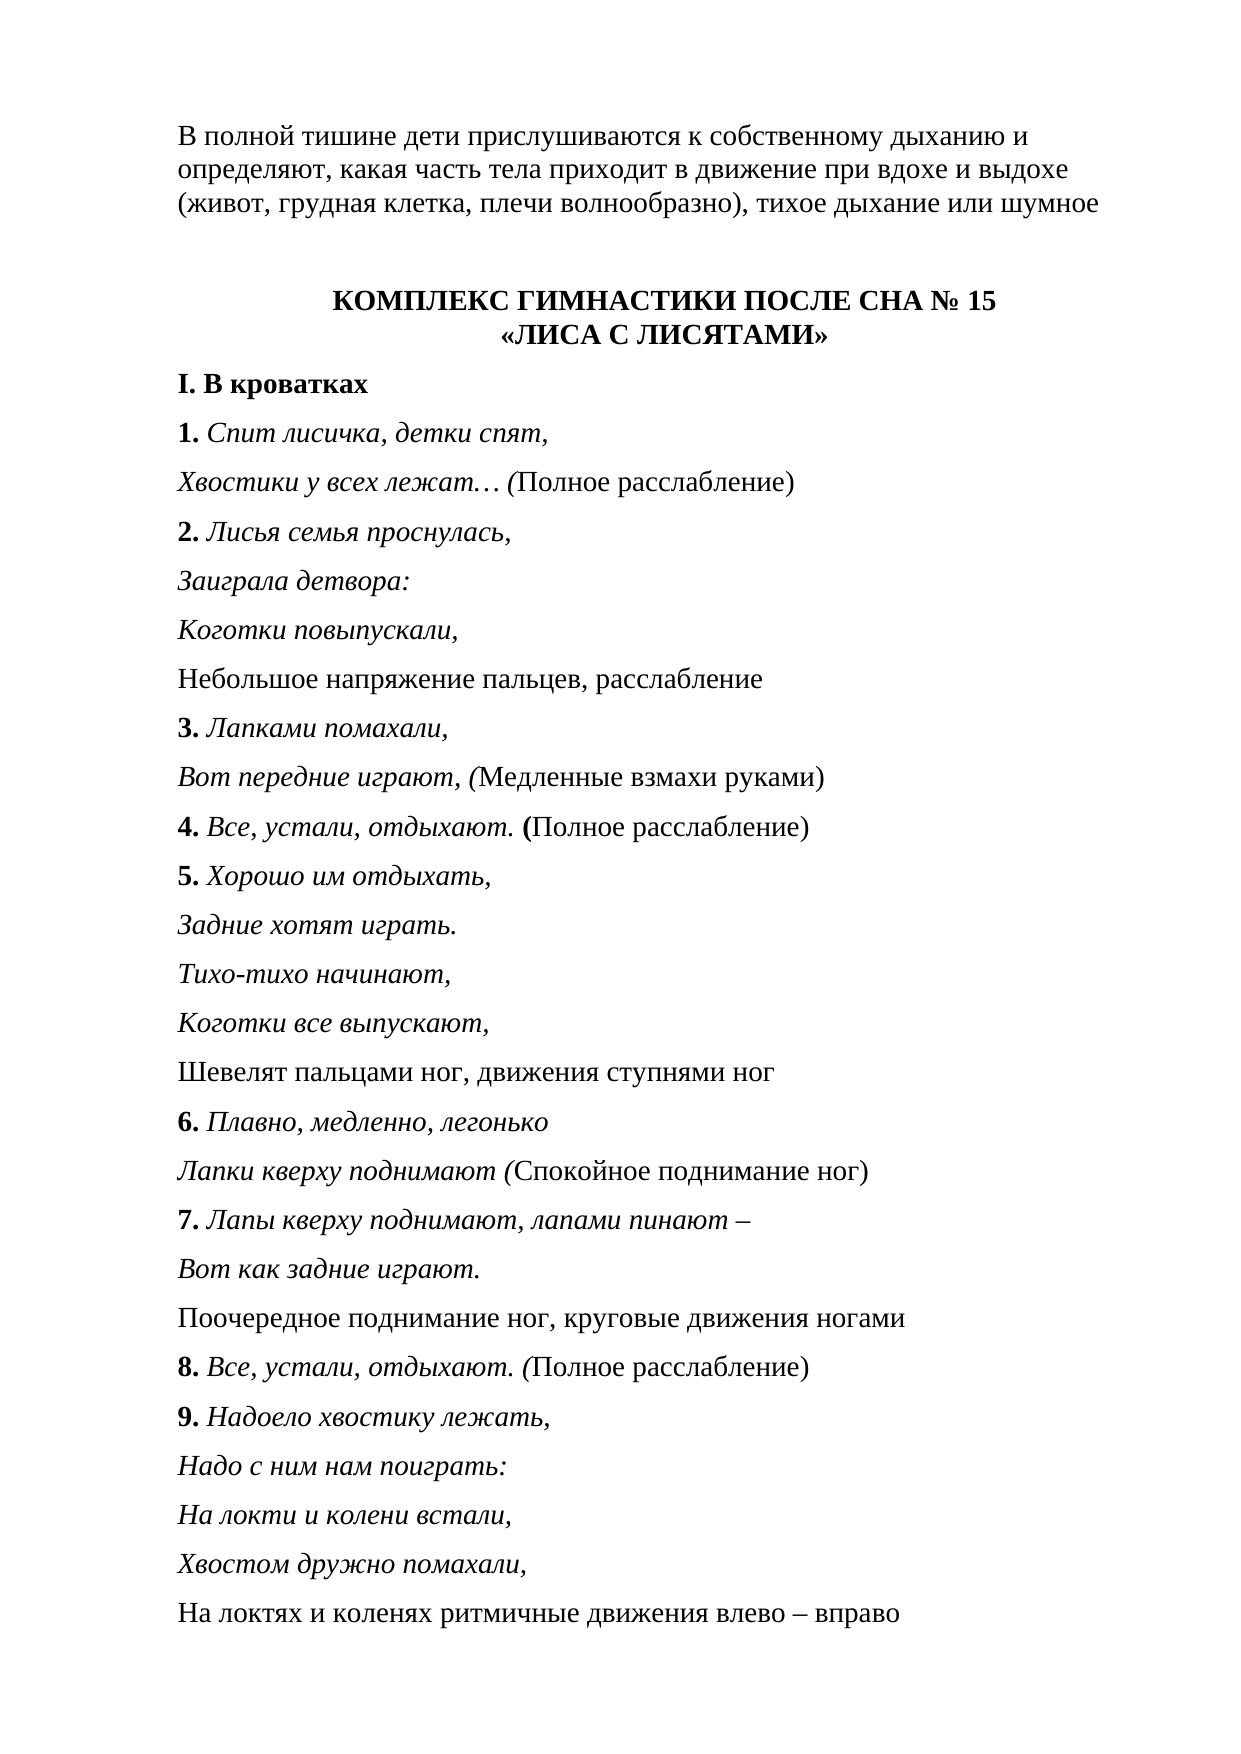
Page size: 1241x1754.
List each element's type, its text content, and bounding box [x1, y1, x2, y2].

text 3. Лапками помахали, [177, 710, 1152, 744]
text I. В кроватках [177, 366, 1152, 400]
text 4. Все, устали, отдыхают. (Полное расслабление) [177, 809, 1152, 842]
text Лапки кверху поднимают (Спокойное поднимание ног) [177, 1153, 1152, 1186]
text 9. Надоело хвостику лежать, [177, 1399, 1152, 1432]
text Вот передние играют, (Медленные взмахи руками) [177, 759, 1152, 793]
text На локтях и коленях ритмичные движения влево – вправо [177, 1595, 1152, 1629]
text 6. Плавно, медленно, легонько [177, 1104, 1152, 1137]
text «ЛИСА С ЛИСЯТАМИ» [177, 317, 1152, 351]
text 8. Все, устали, отдыхают. (Полное расслабление) [177, 1349, 1152, 1383]
text Хвостом дружно помахали, [177, 1546, 1152, 1580]
text Коготки повыпускали, [177, 612, 1152, 646]
text Поочередное поднимание ног, круговые движения ногами [177, 1300, 1152, 1334]
text Коготки все выпускают, [177, 1005, 1152, 1039]
text 5. Хорошо им отдыхать, [177, 858, 1152, 891]
text 7. Лапы кверху поднимают, лапами пинают – [177, 1202, 1152, 1236]
text 2. Лисья семья проснулась, [177, 514, 1152, 547]
text В полной тишине дети прислушиваются к собственному дыханию и определяют, какая часть тела приходит в движение при вдохе и выдохе (живот, грудная клетка, плечи волнообразно), тихое дыхание или шумное [177, 118, 1152, 219]
text Задние хотят играть. [177, 907, 1152, 941]
text КОМПЛЕКС ГИМНАСТИКИ ПОСЛЕ СНА № 15 [177, 283, 1152, 317]
text Надо с ним нам поиграть: [177, 1448, 1152, 1481]
text 1. Спит лисичка, детки спят, [177, 415, 1152, 449]
text Тихо-тихо начинают, [177, 956, 1152, 990]
text Вот как задние играют. [177, 1251, 1152, 1285]
text На локти и колени встали, [177, 1497, 1152, 1531]
text Заиграла детвора: [177, 563, 1152, 596]
text Небольшое напряжение пальцев, расслабление [177, 661, 1152, 695]
text Хвостики у всех лежат… (Полное расслабление) [177, 464, 1152, 498]
text Шевелят пальцами ног, движения ступнями ног [177, 1054, 1152, 1088]
